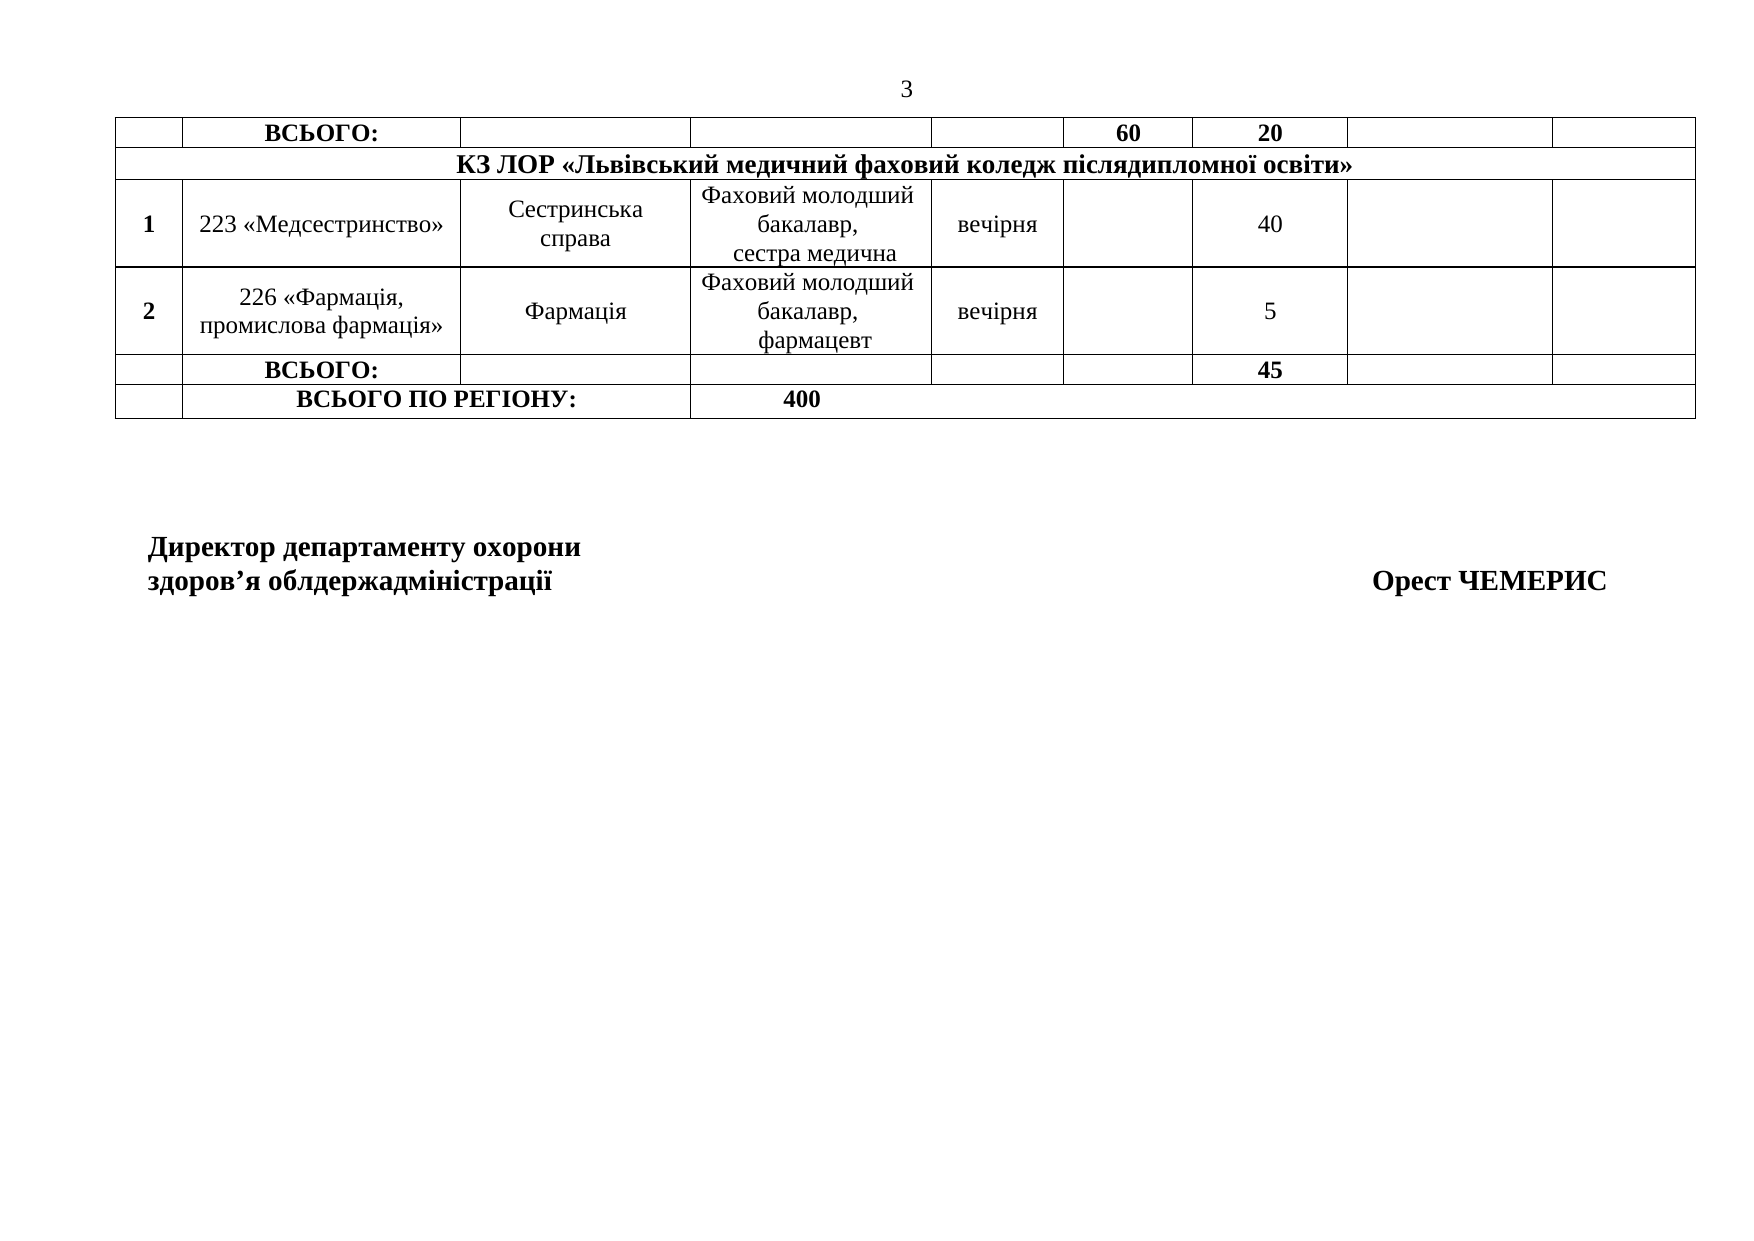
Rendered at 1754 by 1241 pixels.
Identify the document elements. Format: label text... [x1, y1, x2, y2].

table_cell [461, 355, 690, 383]
table_cell [1064, 268, 1192, 354]
table_cell 2 [116, 268, 182, 354]
table_cell [1064, 355, 1192, 383]
table_cell [932, 118, 1063, 147]
text Директор департаменту охорони [148, 529, 1695, 563]
table_cell Всього: [183, 118, 460, 147]
table_cell 223 «Медсестринство» [183, 180, 460, 266]
table_cell КЗ ЛОР «Львівський медичний фаховий коледж післядипломної освіти» [116, 148, 1695, 179]
table_cell Фармація [461, 268, 690, 354]
table_cell 20 [1193, 118, 1347, 147]
table_cell [1348, 355, 1552, 383]
table_cell [691, 355, 931, 383]
table_cell [932, 355, 1063, 383]
table_cell 1 [116, 180, 182, 266]
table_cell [691, 180, 931, 266]
table_cell Всього: [183, 355, 460, 383]
table_cell [1553, 180, 1695, 266]
table_cell 226 «Фармація, промислова фармація» [183, 268, 460, 354]
table_cell вечірня [932, 268, 1063, 354]
table_cell [1553, 355, 1695, 383]
table_cell [116, 118, 182, 147]
table_cell Фаховий молодший бакалавр, фармацевт [691, 268, 931, 354]
table_cell [116, 355, 182, 383]
table_cell [1348, 268, 1552, 354]
table_cell 400 [691, 385, 1695, 418]
table_cell 5 [1193, 268, 1347, 354]
table_cell [1553, 268, 1695, 354]
table_cell [1064, 180, 1192, 266]
table_cell [461, 118, 690, 147]
text здоров’я облдержадміністрації Орест ЧЕМЕРИС [148, 563, 1695, 596]
table_cell 45 [1193, 355, 1347, 383]
table_cell [1348, 118, 1552, 147]
table_cell Всього по регіону: [183, 385, 690, 418]
table_cell [691, 118, 931, 147]
table_cell [1348, 180, 1552, 266]
table_cell вечірня [932, 180, 1063, 266]
table_cell 60 [1064, 118, 1192, 147]
table_cell Сестринська справа [461, 180, 690, 266]
table_cell [116, 385, 182, 418]
table_cell [1553, 118, 1695, 147]
table_cell 40 [1193, 180, 1347, 266]
